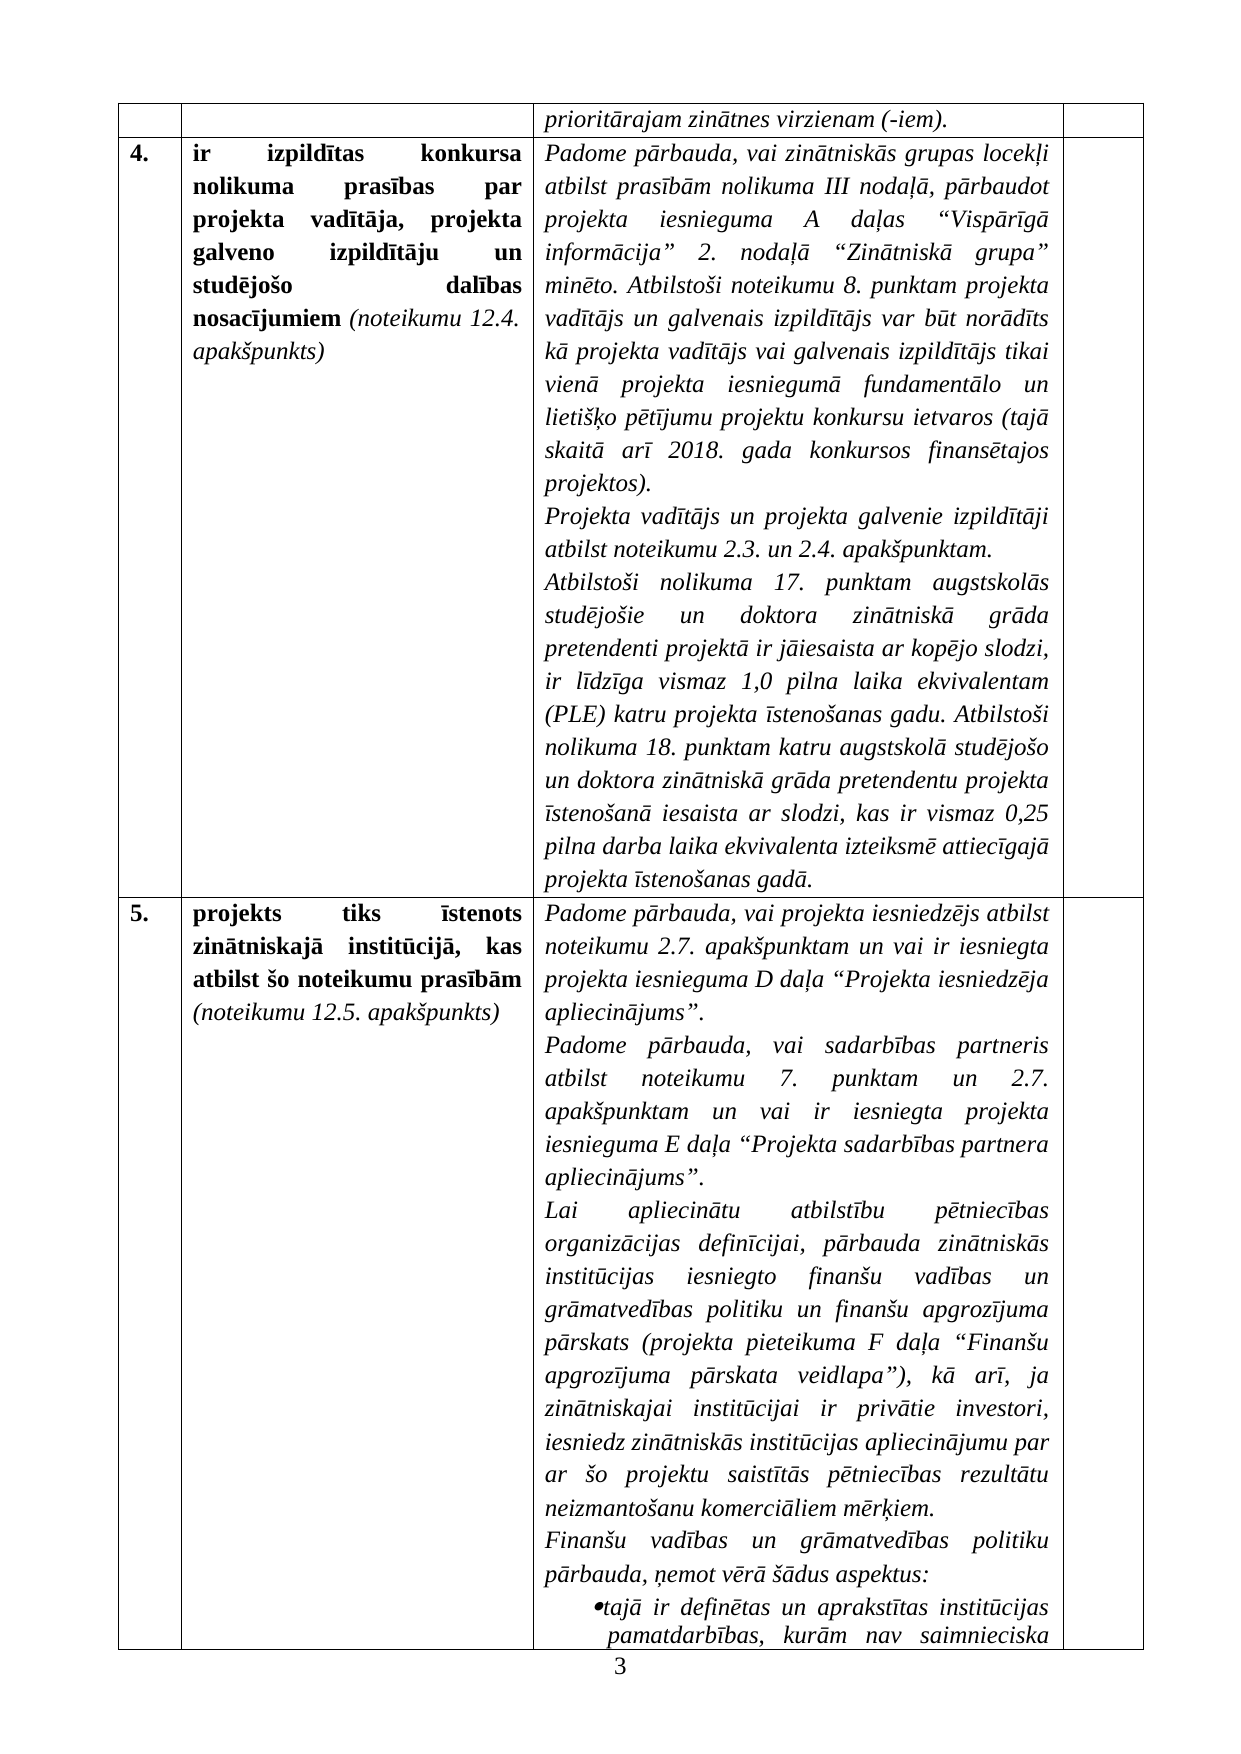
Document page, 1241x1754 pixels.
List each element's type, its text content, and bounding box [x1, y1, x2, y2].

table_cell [534, 104, 1063, 137]
table_cell [1064, 898, 1143, 1649]
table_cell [182, 898, 533, 1649]
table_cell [534, 898, 1063, 1649]
table_cell 4. [119, 138, 181, 897]
table_cell Padome pārbauda, vai zinātniskās grupas locekļi atbilst prasībām nolikuma III nodaļā, pārbaudot projekta iesnieguma A daļas “Vispārīgā informācija” 2. nodaļā “Zinātniskā grupa” minēto. Atbilstoši noteikumu 8. punktam projekta vadītājs un galvenais izpildītājs var būt norādīts kā projekta vadītājs vai galvenais izpildītājs tikai vienā projekta iesniegumā fundamentālo un lietišķo pētījumu projektu konkursu ietvaros (tajā skaitā arī 2018. gada konkursos finansētajos projektos). Projekta vadītājs un projekta galvenie izpildītāji atbilst noteikumu 2.3. un 2.4. apakšpunktam. Atbilstoši nolikuma 17. punktam augstskolās studējošie un doktora zinātniskā grāda pretendenti projektā ir jāiesaista ar kopējo slodzi, ir līdzīga vismaz 1,0 pilna laika ekvivalentam (PLE) katru projekta īstenošanas gadu. Atbilstoši nolikuma 18. punktam katru augstskolā studējošo un doktora zinātniskā grāda pretendentu projekta īstenošanā iesaista ar slodzi, kas ir vismaz 0,25 pilna darba laika ekvivalenta izteiksmē attiecīgajā projekta īstenošanas gadā. [534, 138, 1063, 897]
table_cell 5. [119, 898, 181, 1649]
table_cell ir izpildītas konkursa nolikuma prasības par projekta vadītāja, projekta galveno izpildītāju un studējošo dalības nosacījumiem (noteikumu 12.4. apakšpunkts) [182, 138, 533, 897]
table_cell [1064, 104, 1143, 137]
table_cell [1064, 138, 1143, 897]
table_cell 3. [119, 104, 181, 137]
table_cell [182, 104, 533, 137]
